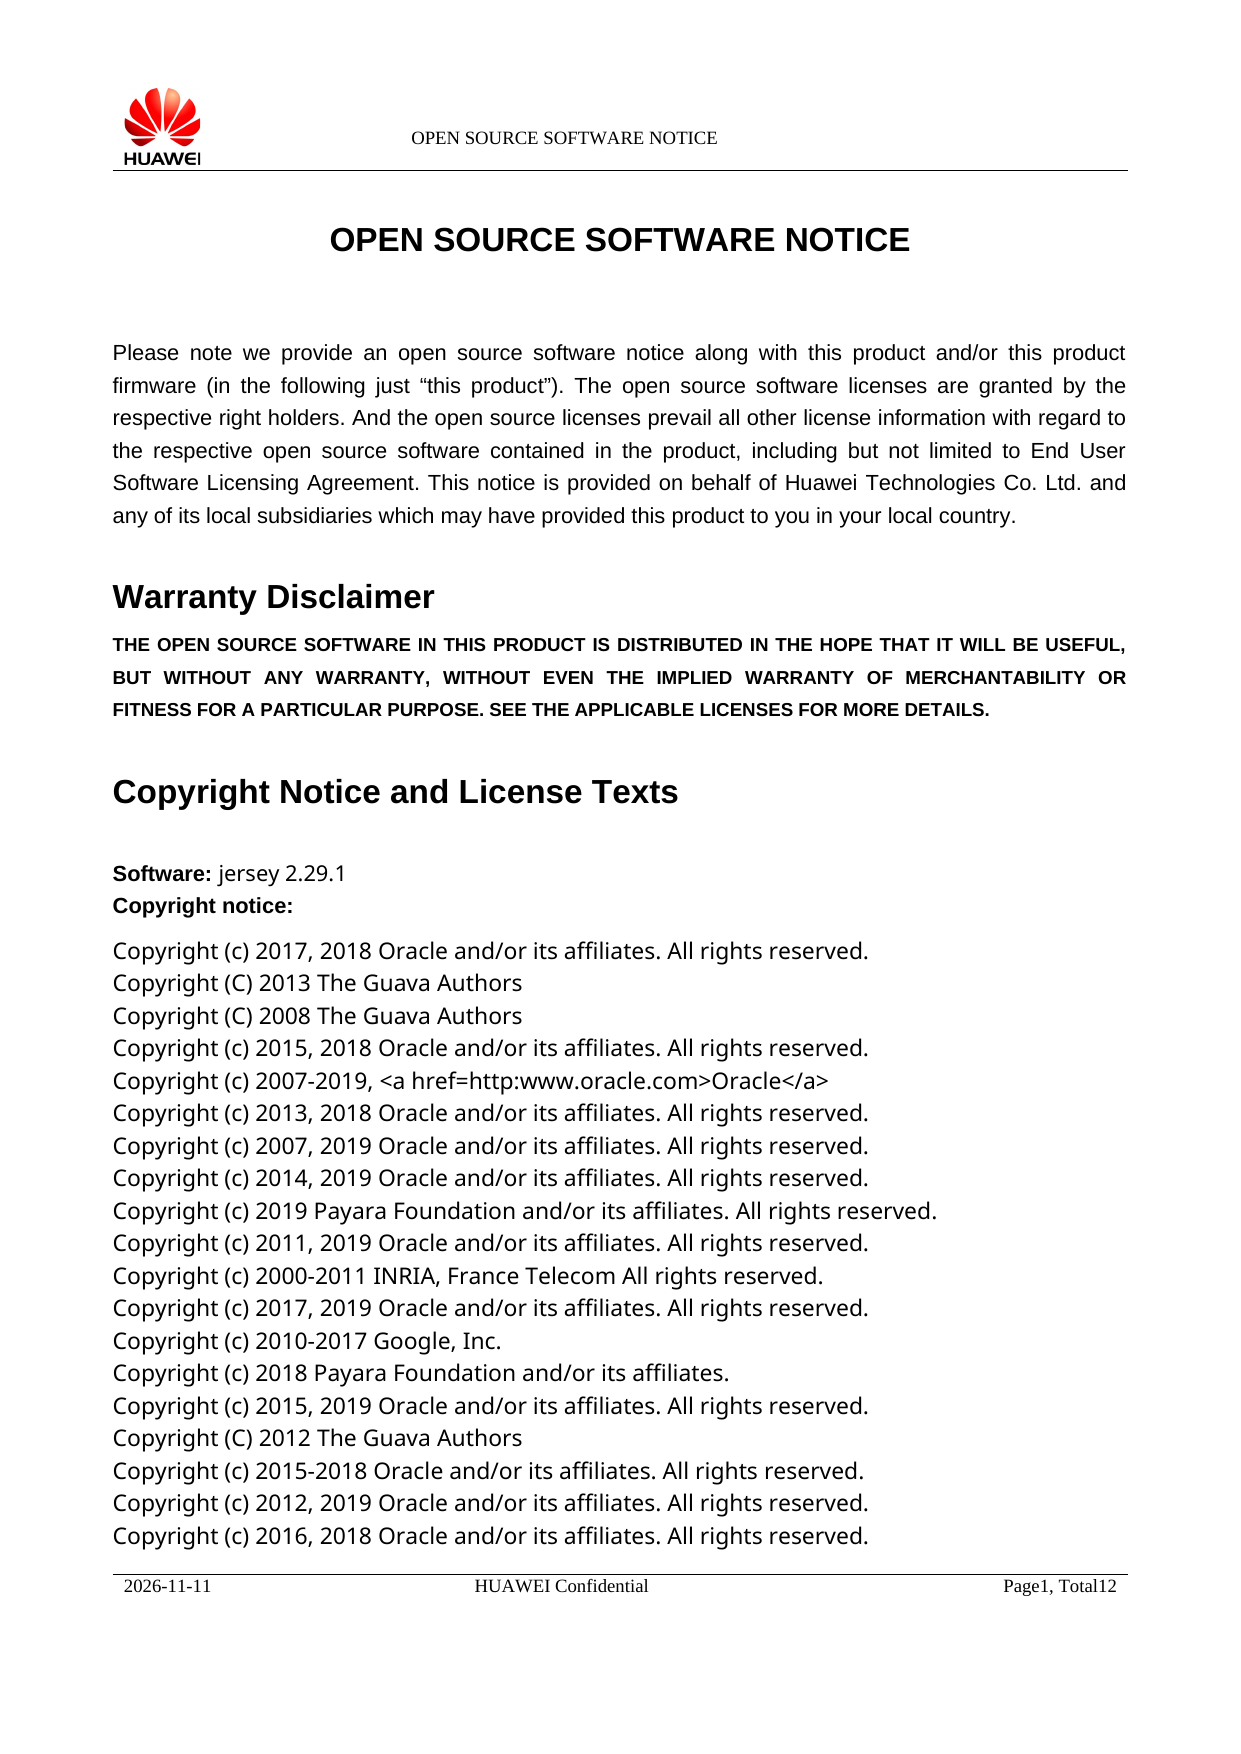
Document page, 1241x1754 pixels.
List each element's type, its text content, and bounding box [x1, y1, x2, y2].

title Software: jersey 2.29.1 [112, 856, 1128, 889]
text Please note we provide an open source software notice along with this product and/or this product firmware (in the following just “this product”). The open source software licenses are granted by the respective right holders. And the open source licenses prevail all other license information with regard to the respective open source software contained in the product, including but not limited to End User Software Licensing Agreement. This notice is provided on behalf of Huawei Technologies Co. Ltd. and any of its local subsidiaries which may have provided this product to you in your local country. [112, 336, 1128, 531]
text Copyright Notice and License Texts [112, 759, 1128, 824]
text Copyright notice: [112, 889, 1128, 921]
text Warranty Disclaimer [112, 564, 1128, 629]
text The open source software in this product is distributed in the hope that it will be useful, but WITHOUT ANY WARRANTY, without even the implied warranty of MERCHANTABILITY or FITNESS FOR A PARTICULAR PURPOSE. See the applicable licenses for more details. [112, 629, 1128, 726]
text OPEN SOURCE SOFTWARE NOTICE [112, 206, 1128, 271]
picture [124, 88, 201, 165]
